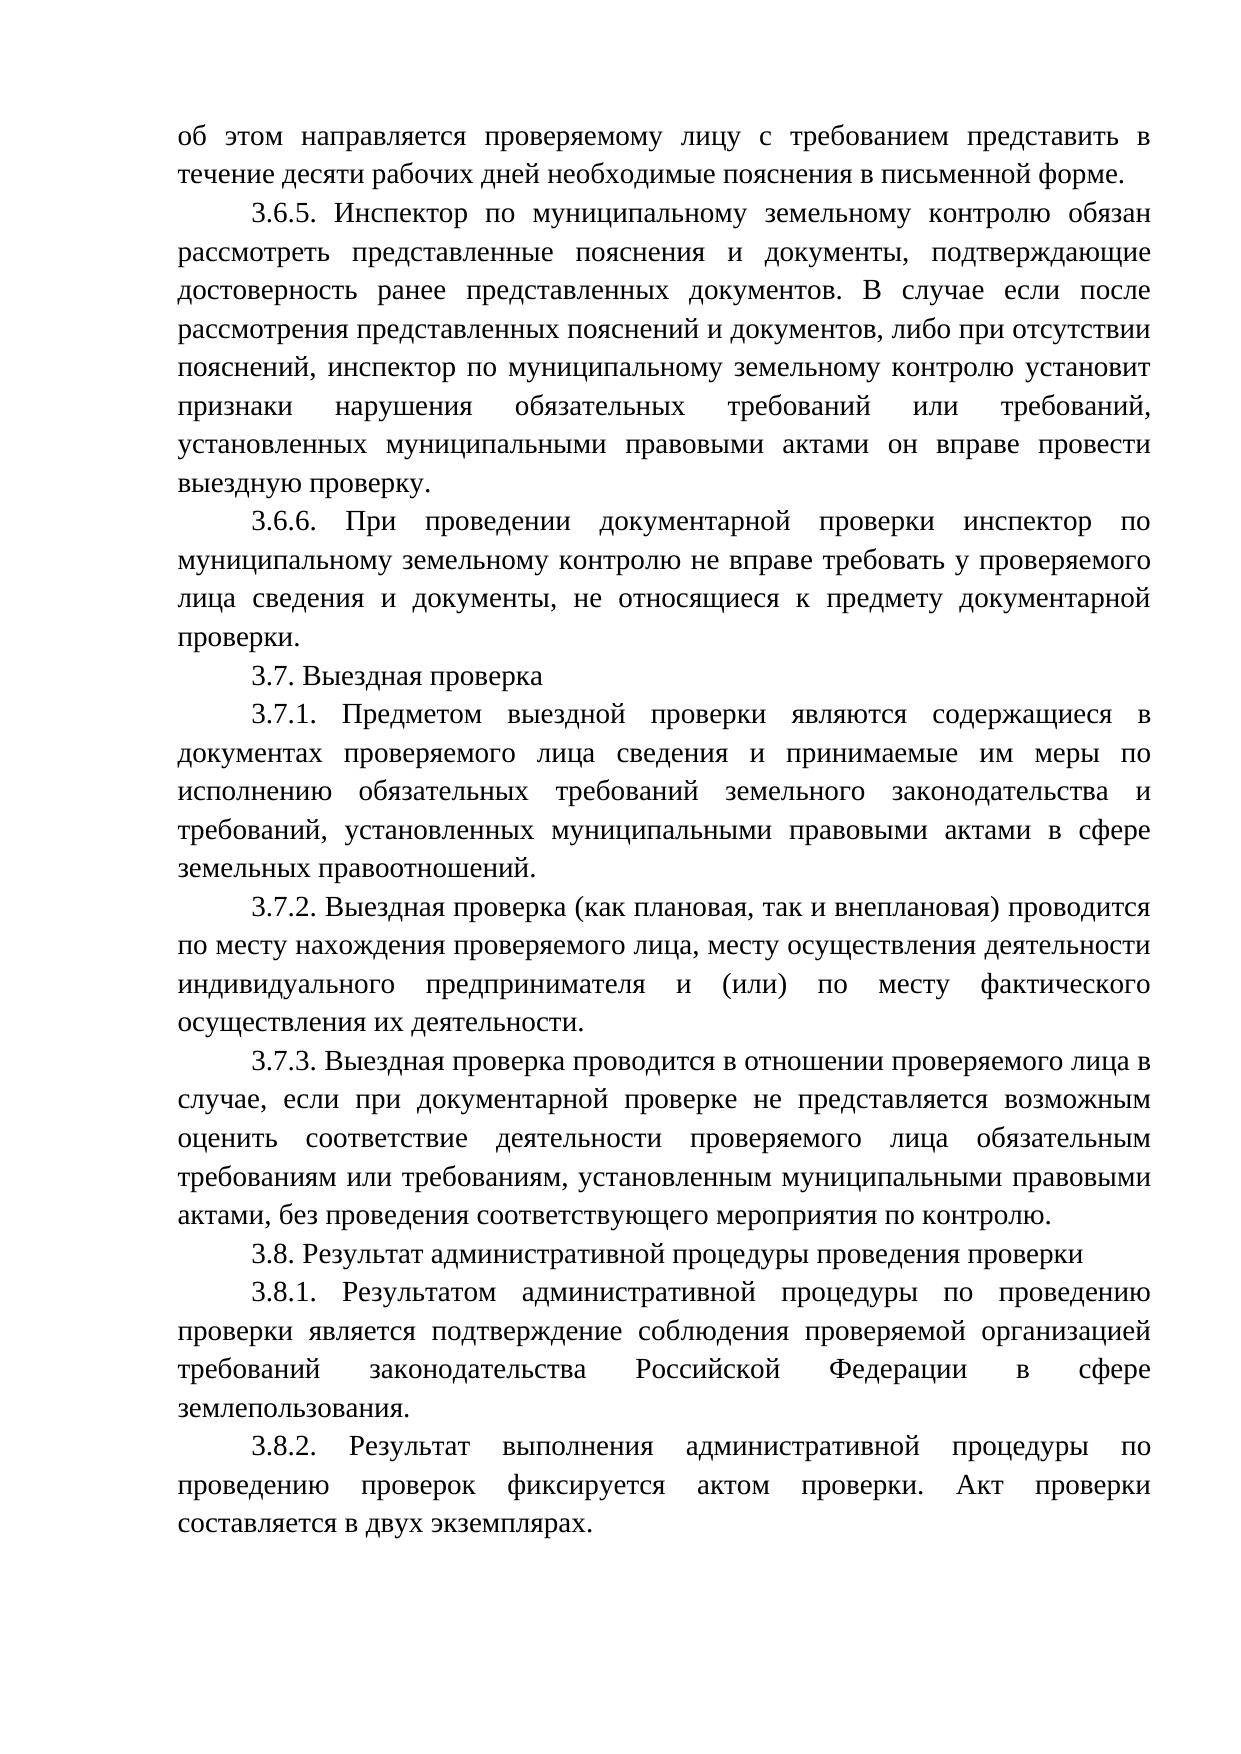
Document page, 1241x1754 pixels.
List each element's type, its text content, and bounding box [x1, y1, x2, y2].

text 3.6.5. Инспектор по муниципальному земельному контролю обязан рассмотреть представленные пояснения и документы, подтверждающие достоверность ранее представленных документов. В случае если после рассмотрения представленных пояснений и документов, либо при отсутствии пояснений, инспектор по муниципальному земельному контролю установит признаки нарушения обязательных требований или требований, установленных муниципальными правовыми актами он вправе провести выездную проверку. [177, 195, 1152, 498]
text 3.7. Выездная проверка [177, 658, 1152, 691]
text 3.8. Результат административной процедуры проведения проверки [177, 1236, 1152, 1269]
text 3.8.2. Результат выполнения административной процедуры по проведению проверок фиксируется актом проверки. Акт проверки составляется в двух экземплярах. [177, 1428, 1152, 1539]
text 3.7.2. Выездная проверка (как плановая, так и внеплановая) проводится по месту нахождения проверяемого лица, месту осуществления деятельности индивидуального предпринимателя и (или) по месту фактического осуществления их деятельности. [177, 889, 1152, 1038]
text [177, 118, 1152, 190]
text 3.7.1. Предметом выездной проверки являются содержащиеся в документах проверяемого лица сведения и принимаемые им меры по исполнению обязательных требований земельного законодательства и требований, установленных муниципальными правовыми актами в сфере земельных правоотношений. [177, 696, 1152, 884]
text 3.8.1. Результатом административной процедуры по проведению проверки является подтверждение соблюдения проверяемой организацией требований законодательства Российской Федерации в сфере землепользования. [177, 1274, 1152, 1423]
text 3.6.6. При проведении документарной проверки инспектор по муниципальному земельному контролю не вправе требовать у проверяемого лица сведения и документы, не относящиеся к предмету документарной проверки. [177, 503, 1152, 653]
text 3.7.3. Выездная проверка проводится в отношении проверяемого лица в случае, если при документарной проверке не представляется возможным оценить соответствие деятельности проверяемого лица обязательным требованиям или требованиям, установленным муниципальными правовыми актами, без проведения соответствующего мероприятия по контролю. [177, 1043, 1152, 1231]
